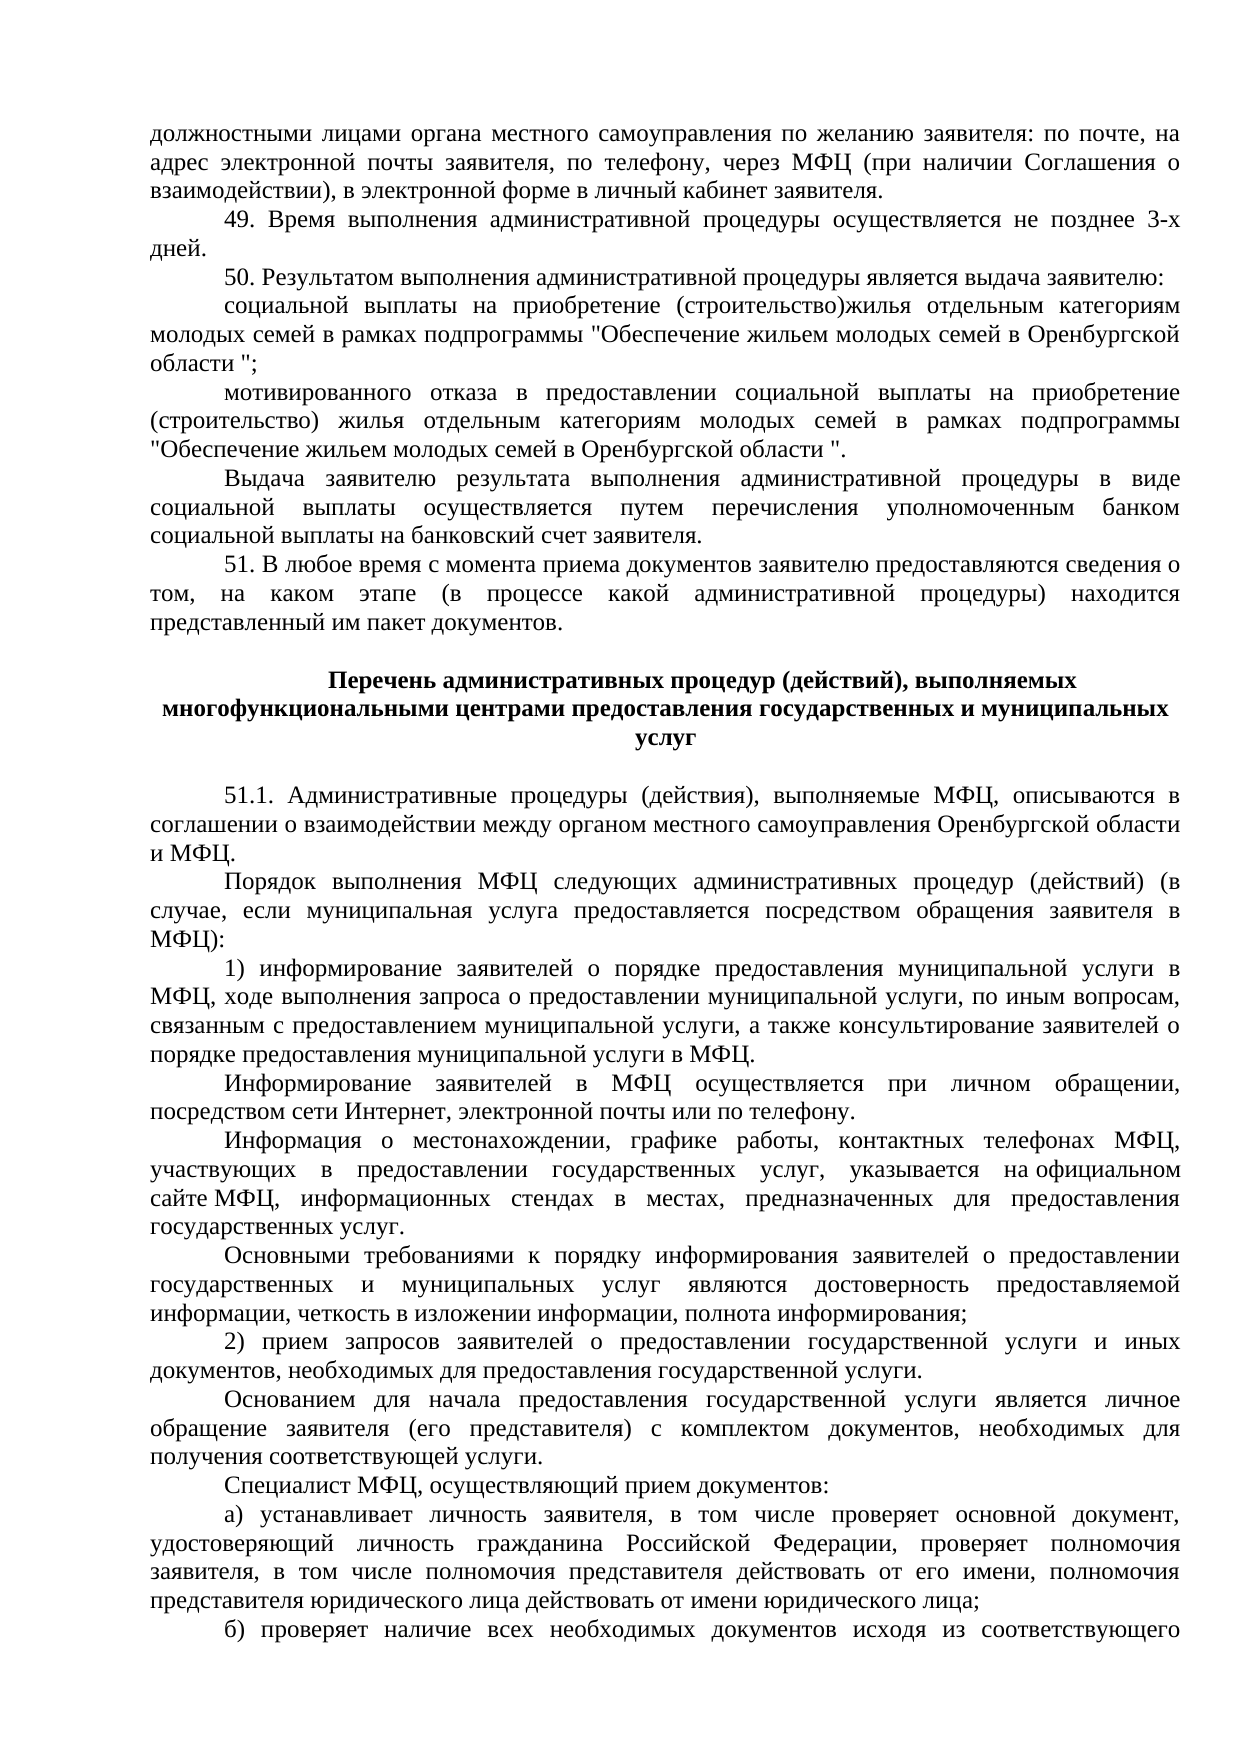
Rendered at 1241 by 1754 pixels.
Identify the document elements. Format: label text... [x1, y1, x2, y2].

text Информация о местонахождении, графике работы, контактных телефонах МФЦ, участвующих в предоставлении государственных услуг, указывается на официальном сайте МФЦ, информационных стендах в местах, предназначенных для предоставления государственных услуг. [150, 1125, 1181, 1240]
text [150, 118, 1181, 204]
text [150, 1614, 1181, 1643]
text 2) прием запросов заявителей о предоставлении государственной услуги и иных документов, необходимых для предоставления государственной услуги. [150, 1326, 1181, 1384]
text 1) информирование заявителей о порядке предоставления муниципальной услуги в МФЦ, ходе выполнения запроса о предоставлении муниципальной услуги, по иным вопросам, связанным с предоставлением муниципальной услуги, а также консультирование заявителей о порядке предоставления муниципальной услуги в МФЦ. [150, 953, 1181, 1068]
text Перечень административных процедур (действий), выполняемых многофункциональными центрами предоставления государственных и муниципальных услуг [150, 665, 1181, 751]
text Основанием для начала предоставления государственной услуги является личное обращение заявителя (его представителя) с комплектом документов, необходимых для получения соответствующей услуги. [150, 1384, 1181, 1470]
text Порядок выполнения МФЦ следующих административных процедур (действий) (в случае, если муниципальная услуга предоставляется посредством обращения заявителя в МФЦ): [150, 866, 1181, 953]
text 50. Результатом выполнения административной процедуры является выдача заявителю: [150, 262, 1181, 291]
text 49. Время выполнения административной процедуры осуществляется не позднее 3-х дней. [150, 204, 1181, 262]
text мотивированного отказа в предоставлении социальной выплаты на приобретение (строительство) жилья отдельным категориям молодых семей в рамках подпрограммы "Обеспечение жильем молодых семей в Оренбургской области ". [150, 377, 1181, 463]
text 51. В любое время с момента приема документов заявителю предоставляются сведения о том, на каком этапе (в процессе какой административной процедуры) находится представленный им пакет документов. [150, 549, 1181, 636]
text Выдача заявителю результата выполнения административной процедуры в виде социальной выплаты осуществляется путем перечисления уполномоченным банком социальной выплаты на банковский счет заявителя. [150, 463, 1181, 549]
text Основными требованиями к порядку информирования заявителей о предоставлении государственных и муниципальных услуг являются достоверность предоставляемой информации, четкость в изложении информации, полнота информирования; [150, 1240, 1181, 1326]
text социальной выплаты на приобретение (строительство)жилья отдельным категориям молодых семей в рамках подпрограммы "Обеспечение жильем молодых семей в Оренбургской области "; [150, 291, 1181, 377]
text Специалист МФЦ, осуществляющий прием документов: [150, 1470, 1181, 1499]
text а) устанавливает личность заявителя, в том числе проверяет основной документ, удостоверяющий личность гражданина Российской Федерации, проверяет полномочия заявителя, в том числе полномочия представителя действовать от его имени, полномочия представителя юридического лица действовать от имени юридического лица; [150, 1499, 1181, 1614]
text 51.1. Административные процедуры (действия), выполняемые МФЦ, описываются в соглашении о взаимодействии между органом местного самоуправления Оренбургской области и МФЦ. [150, 780, 1181, 866]
text Информирование заявителей в МФЦ осуществляется при личном обращении, посредством сети Интернет, электронной почты или по телефону. [150, 1068, 1181, 1125]
